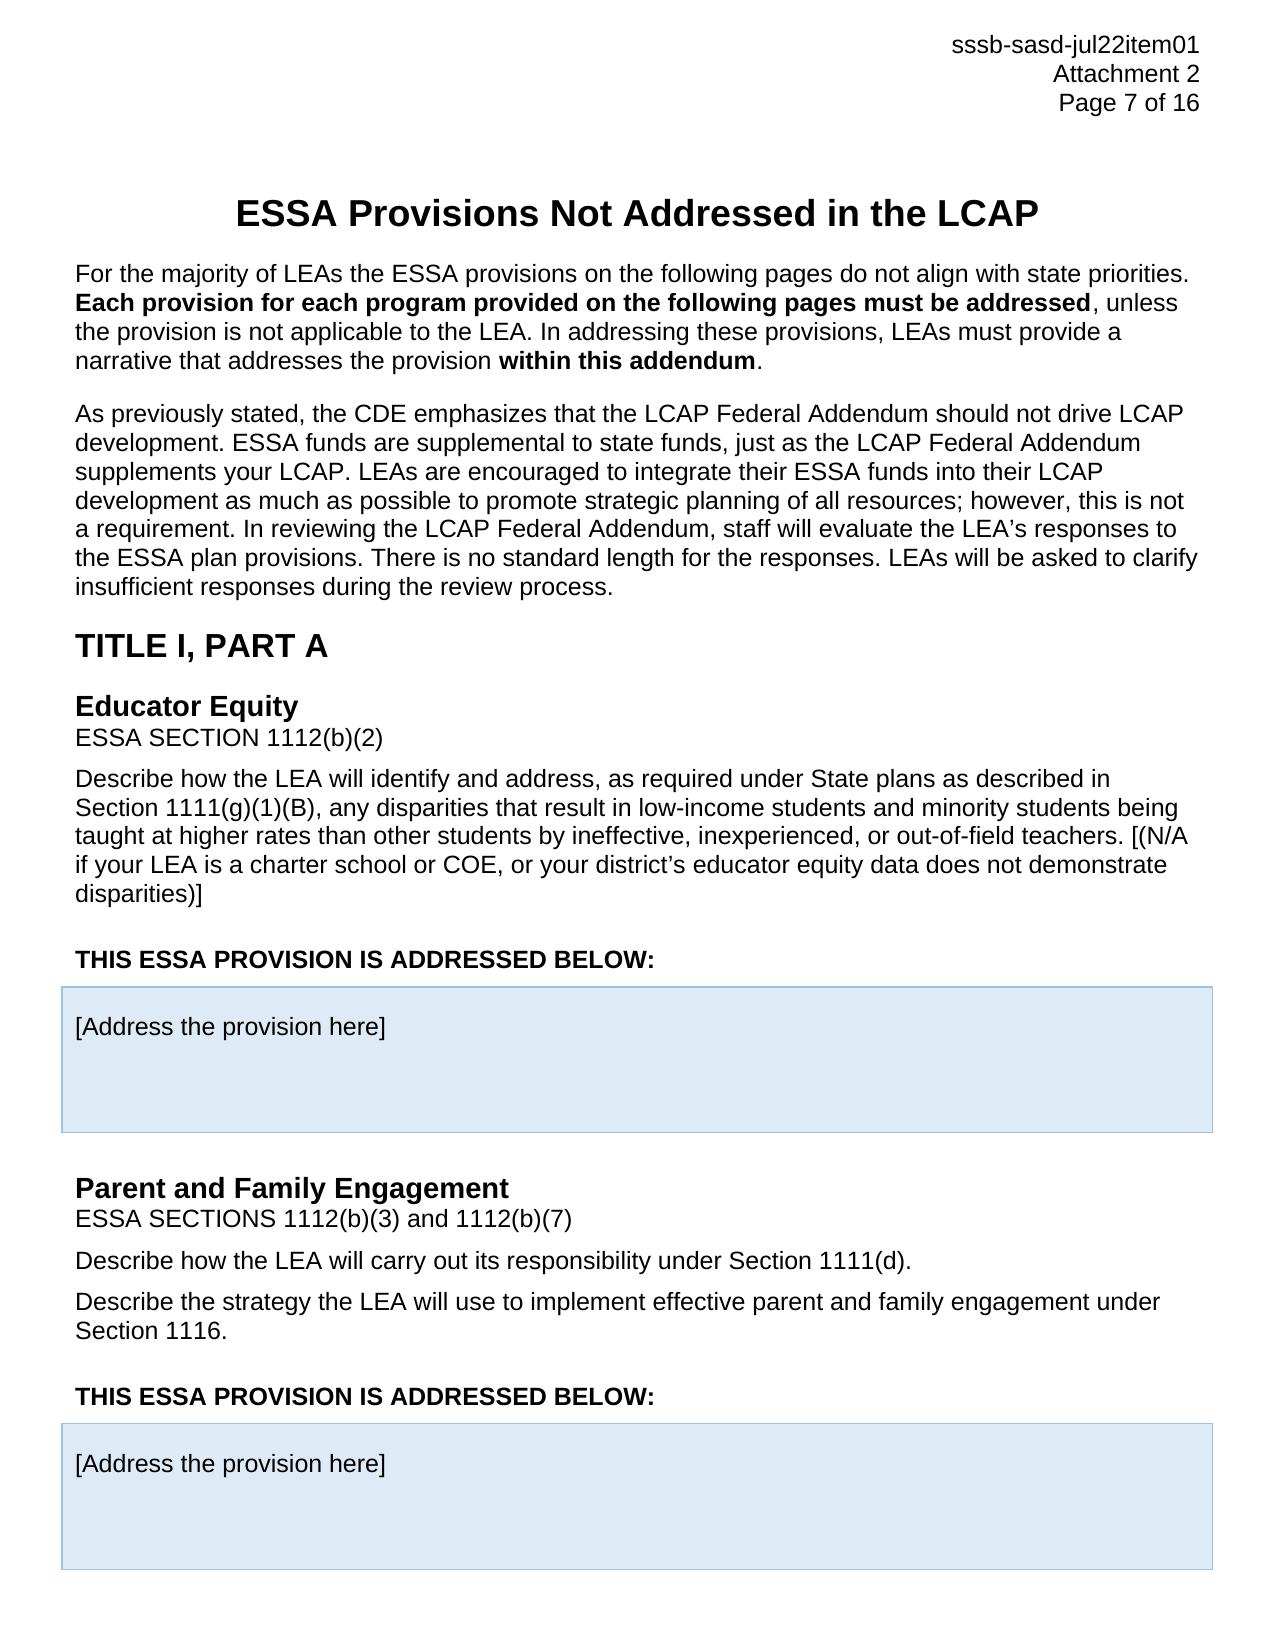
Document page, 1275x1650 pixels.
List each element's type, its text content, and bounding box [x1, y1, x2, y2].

subtitle TITLE I, PART A [75, 626, 1200, 664]
text Educator Equity ESSA SECTION 1112(b)(2) [75, 689, 1200, 751]
subtitle ESSA Provisions Not Addressed in the LCAP [75, 191, 1200, 234]
text [Address the provision here] [63, 1424, 1212, 1478]
text Describe the strategy the LEA will use to implement effective parent and family engagement under Section 1116. [75, 1287, 1200, 1344]
text THIS ESSA PROVISION IS ADDRESSED BELOW: [75, 945, 1200, 974]
text For the majority of LEAs the ESSA provisions on the following pages do not align with state priorities. Each provision for each program provided on the following pages must be addressed, unless the provision is not applicable to the LEA. In addressing these provisions, LEAs must provide a narrative that addresses the provision within this addendum. [75, 259, 1200, 374]
text [Address the provision here] [63, 988, 1212, 1041]
text Describe how the LEA will carry out its responsibility under Section 1111(d). [75, 1246, 1200, 1274]
text THIS ESSA PROVISION IS ADDRESSED BELOW: [75, 1382, 1200, 1411]
text Describe how the LEA will identify and address, as required under State plans as described in Section 1111(g)(1)(B), any disparities that result in low-income students and minority students being taught at higher rates than other students by ineffective, inexperienced, or out-of-field teachers. [(N/A if your LEA is a charter school or COE, or your district’s educator equity data does not demonstrate disparities)] [75, 764, 1200, 908]
text Parent and Family Engagement ESSA SECTIONS 1112(b)(3) and 1112(b)(7) [75, 1171, 1200, 1233]
text As previously stated, the CDE emphasizes that the LCAP Federal Addendum should not drive LCAP development. ESSA funds are supplemental to state funds, just as the LCAP Federal Addendum supplements your LCAP. LEAs are encouraged to integrate their ESSA funds into their LCAP development as much as possible to promote strategic planning of all resources; however, this is not a requirement. In reviewing the LCAP Federal Addendum, staff will evaluate the LEA’s responses to the ESSA plan provisions. There is no standard length for the responses. LEAs will be asked to clarify insufficient responses during the review process. [75, 399, 1200, 601]
